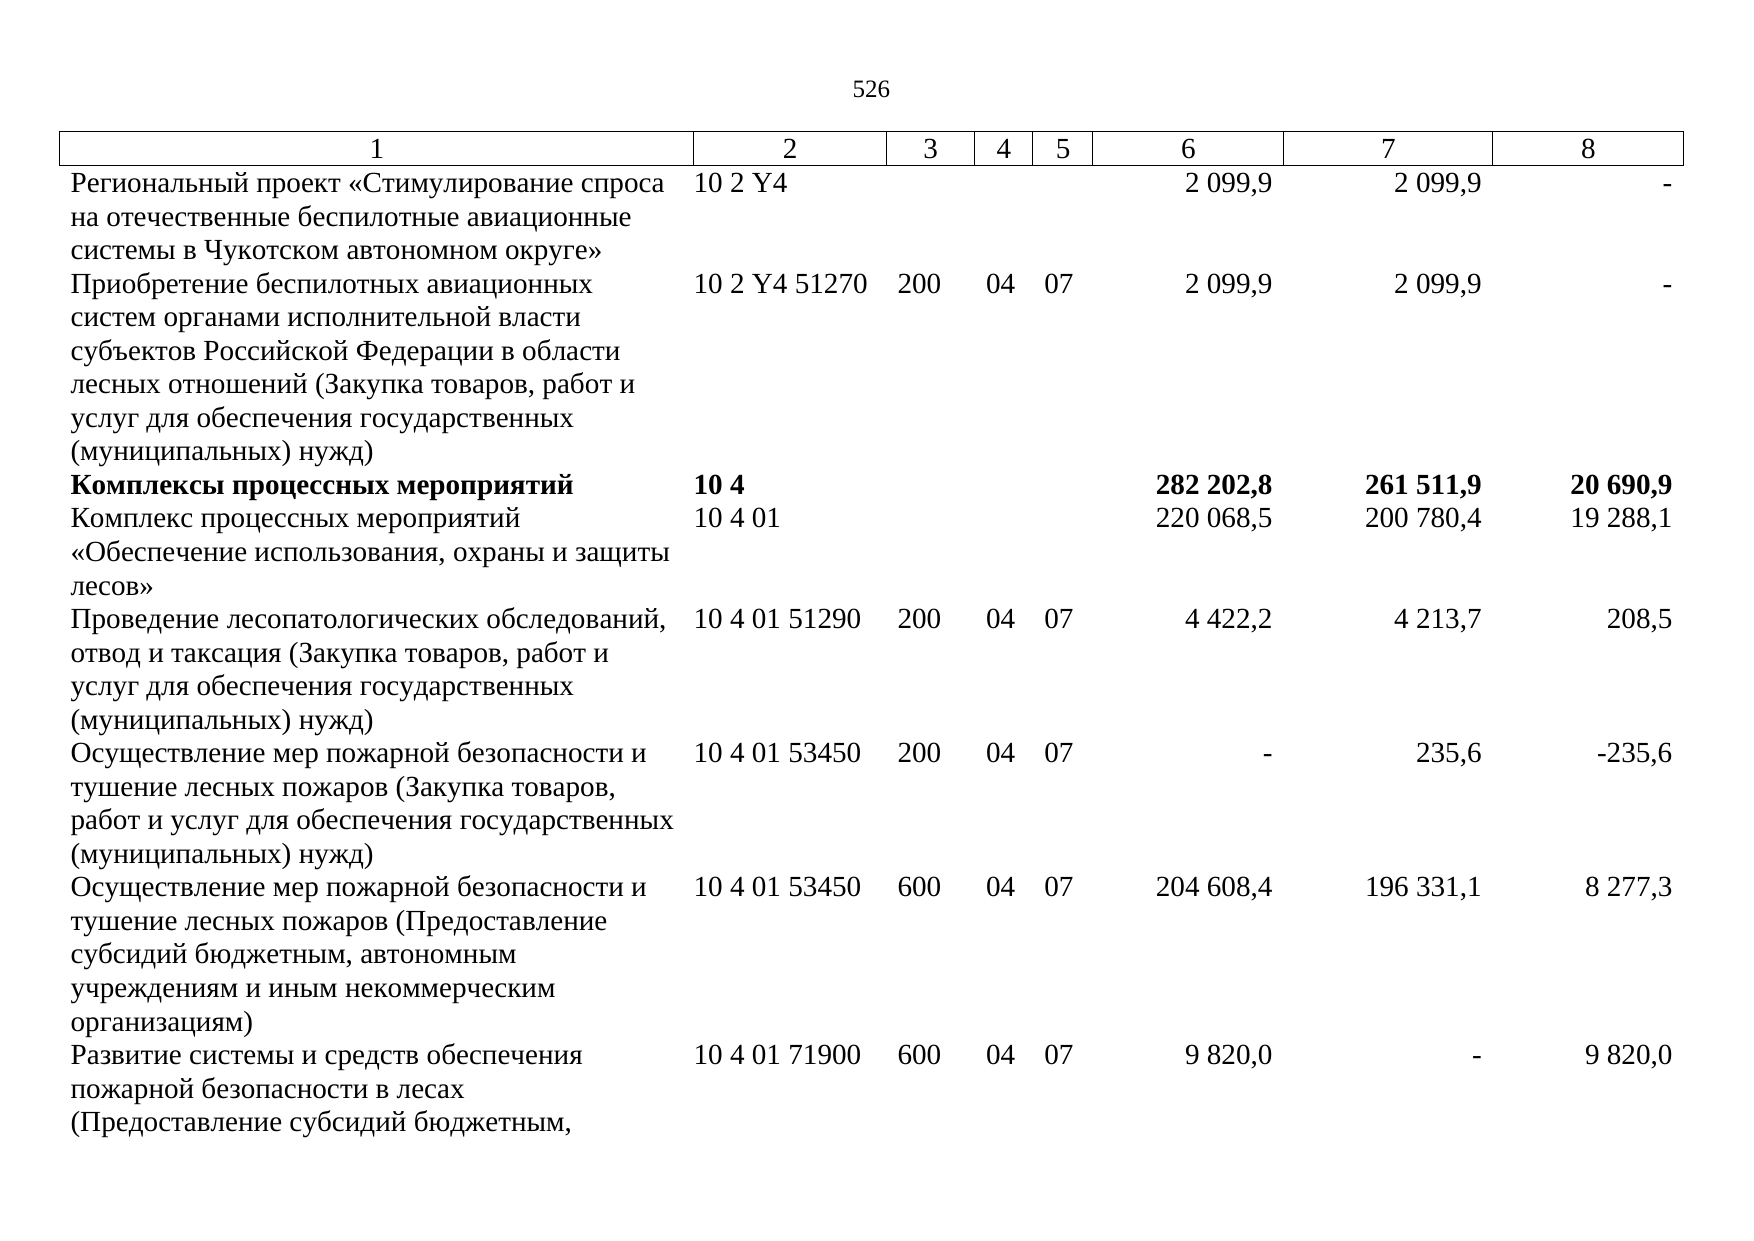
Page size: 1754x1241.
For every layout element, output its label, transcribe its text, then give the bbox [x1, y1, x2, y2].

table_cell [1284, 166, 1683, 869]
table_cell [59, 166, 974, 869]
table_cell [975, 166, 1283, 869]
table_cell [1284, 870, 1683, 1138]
table_header 3 [887, 132, 974, 165]
table_header 2 [694, 132, 886, 165]
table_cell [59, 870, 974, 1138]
table_header 8 [1493, 132, 1683, 165]
table_header 6 [1093, 132, 1283, 165]
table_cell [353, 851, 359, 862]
table_header 5 [1033, 132, 1092, 165]
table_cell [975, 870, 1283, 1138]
table_header 4 [975, 132, 1032, 165]
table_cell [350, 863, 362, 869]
table_header 7 [1284, 132, 1492, 165]
table_header 1 [60, 132, 693, 165]
